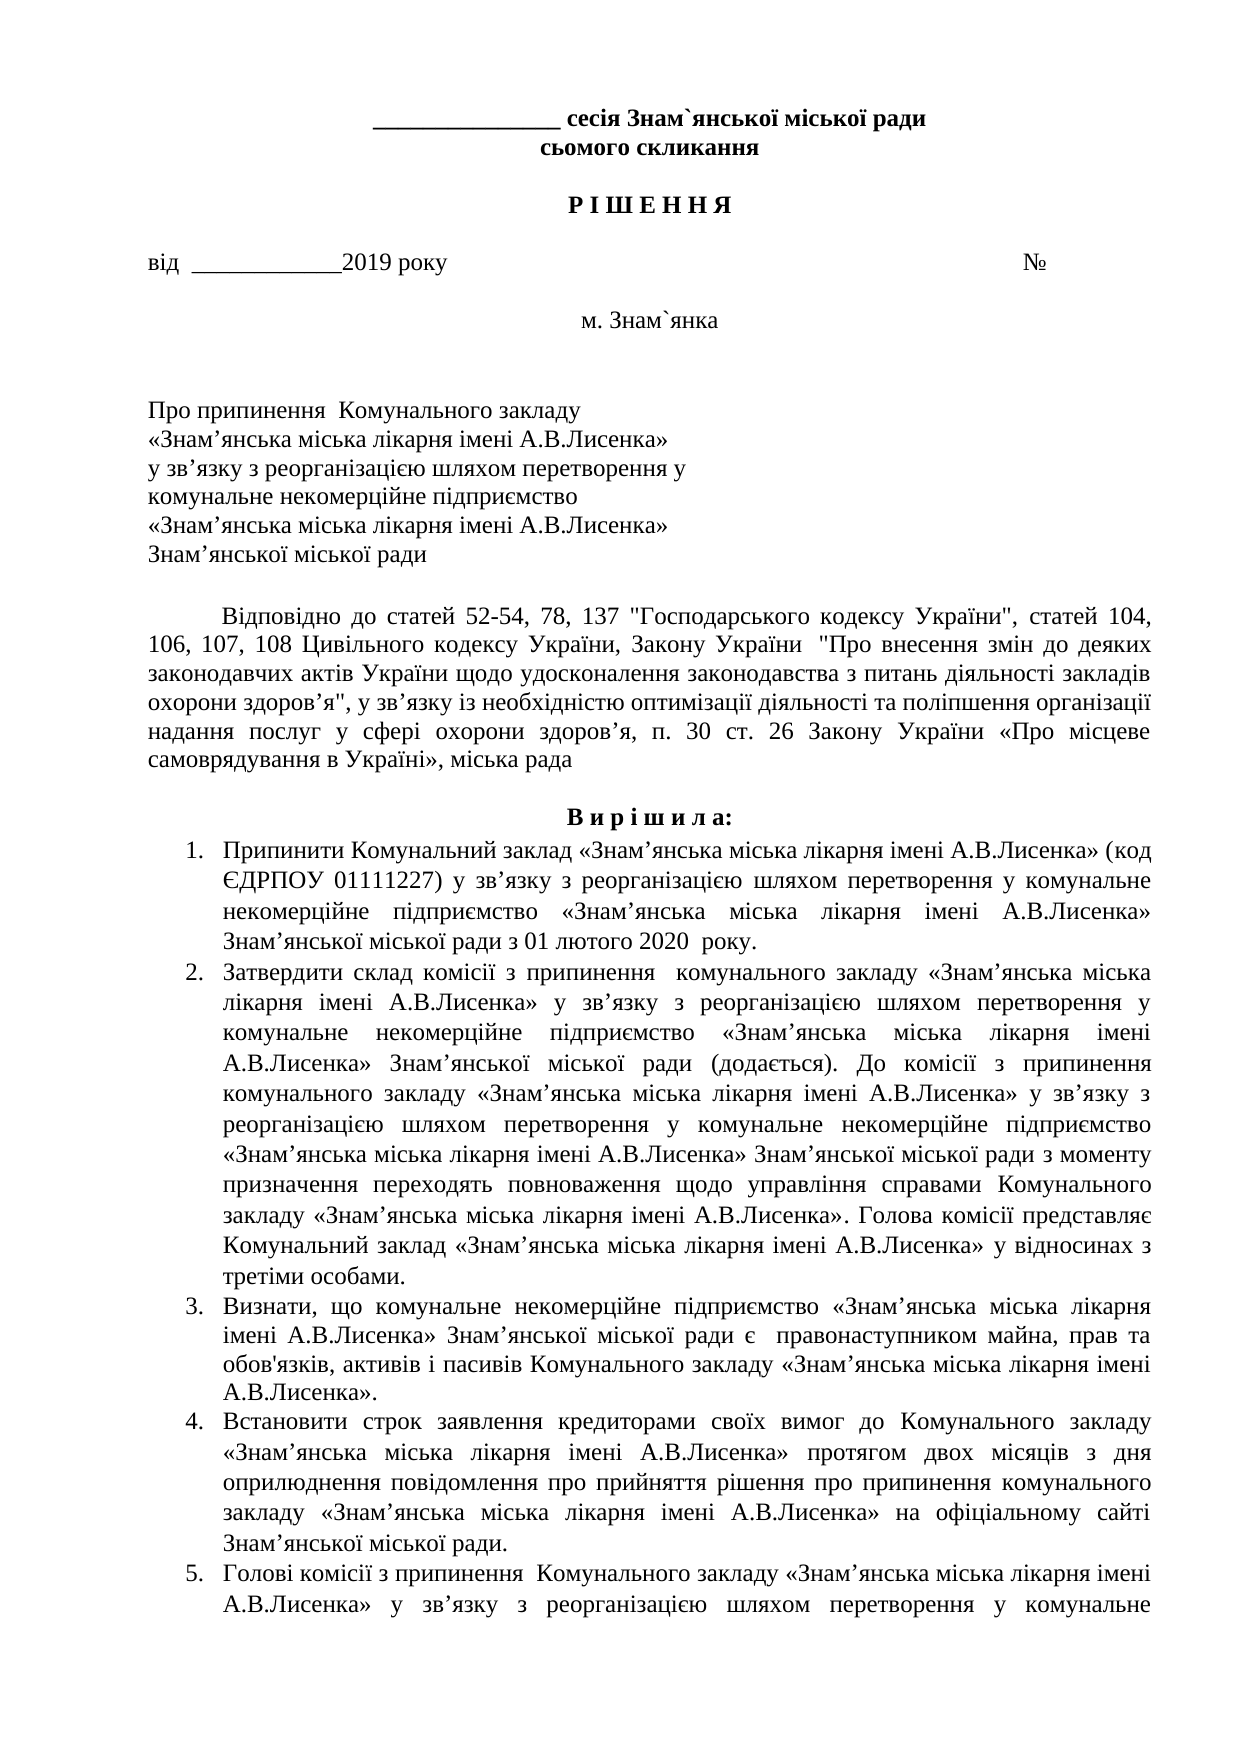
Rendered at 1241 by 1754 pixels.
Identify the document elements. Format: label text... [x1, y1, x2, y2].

text Відповідно до статей 52-54, 78, 137 "Господарського кодексу України", статей 104, 106, 107, 108 Цивільного кодексу України, Закону України "Про внесення змін до деяких законодавчих актів України щодо удосконалення законодавства з питань діяльності закладів охорони здоров’я", у зв’язку із необхідністю оптимізації діяльності та поліпшення організації надання послуг у сфері охорони здоров’я, п. 30 ст. 26 Закону України «Про місцеве самоврядування в Україні», міська рада [148, 601, 1152, 773]
text від ____________2019 року № [148, 247, 1152, 276]
text комунальне некомерційне підприємство [148, 481, 1152, 510]
text сьомого скликання [148, 132, 1152, 161]
list Визнати, що комунальне некомерційне підприємство «Знам’янська міська лікарня імені А.В.Лисенка» Знам’янської міської ради є правонаступником майна, прав та обов'язків, активів і пасивів Комунального закладу «Знам’янська міська лікарня імені А.В.Лисенка». [185, 1291, 1152, 1406]
text _______________ сесія Знам`янської міської ради [148, 103, 1152, 132]
text В и р і ш и л а: [148, 802, 1152, 831]
text Знам’янської міської ради [148, 539, 1152, 568]
text м. Знам`янка [148, 305, 1152, 333]
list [185, 1558, 1152, 1617]
list Припинити Комунальний заклад «Знам’янська міська лікарня імені А.В.Лисенка» (код ЄДРПОУ 01111227) у зв’язку з реорганізацією шляхом перетворення у комунальне некомерційне підприємство «Знам’янська міська лікарня імені А.В.Лисенка» Знам’янської міської ради з 01 лютого 2020 року. [185, 835, 1152, 955]
text «Знам’янська міська лікарня імені А.В.Лисенка» [148, 424, 1152, 453]
text у зв’язку з реорганізацією шляхом перетворення у [148, 453, 1152, 481]
text Про припинення Комунального закладу [148, 395, 1152, 424]
text «Знам’янська міська лікарня імені А.В.Лисенка» [148, 510, 1152, 539]
list Затвердити склад комісії з припинення комунального закладу «Знам’янська міська лікарня імені А.В.Лисенка» у зв’язку з реорганізацією шляхом перетворення у комунальне некомерційне підприємство «Знам’янська міська лікарня імені А.В.Лисенка» Знам’янської міської ради (додається). До комісії з припинення комунального закладу «Знам’янська міська лікарня імені А.В.Лисенка» у зв’язку з реорганізацією шляхом перетворення у комунальне некомерційне підприємство «Знам’янська міська лікарня імені А.В.Лисенка» Знам’янської міської ради з моменту призначення переходять повноваження щодо управління справами Комунального закладу «Знам’янська міська лікарня імені А.В.Лисенка». Голова комісії представляє Комунальний заклад «Знам’янська міська лікарня імені А.В.Лисенка» у відносинах з третіми особами. [185, 957, 1152, 1289]
list Встановити строк заявлення кредиторами своїх вимог до Комунального закладу «Знам’янська міська лікарня імені А.В.Лисенка» протягом двох місяців з дня оприлюднення повідомлення про прийняття рішення про припинення комунального закладу «Знам’янська міська лікарня імені А.В.Лисенка» на офіціальному сайті Знам’янської міської ради. [185, 1406, 1152, 1557]
text Р І Ш Е Н Н Я [148, 190, 1152, 218]
